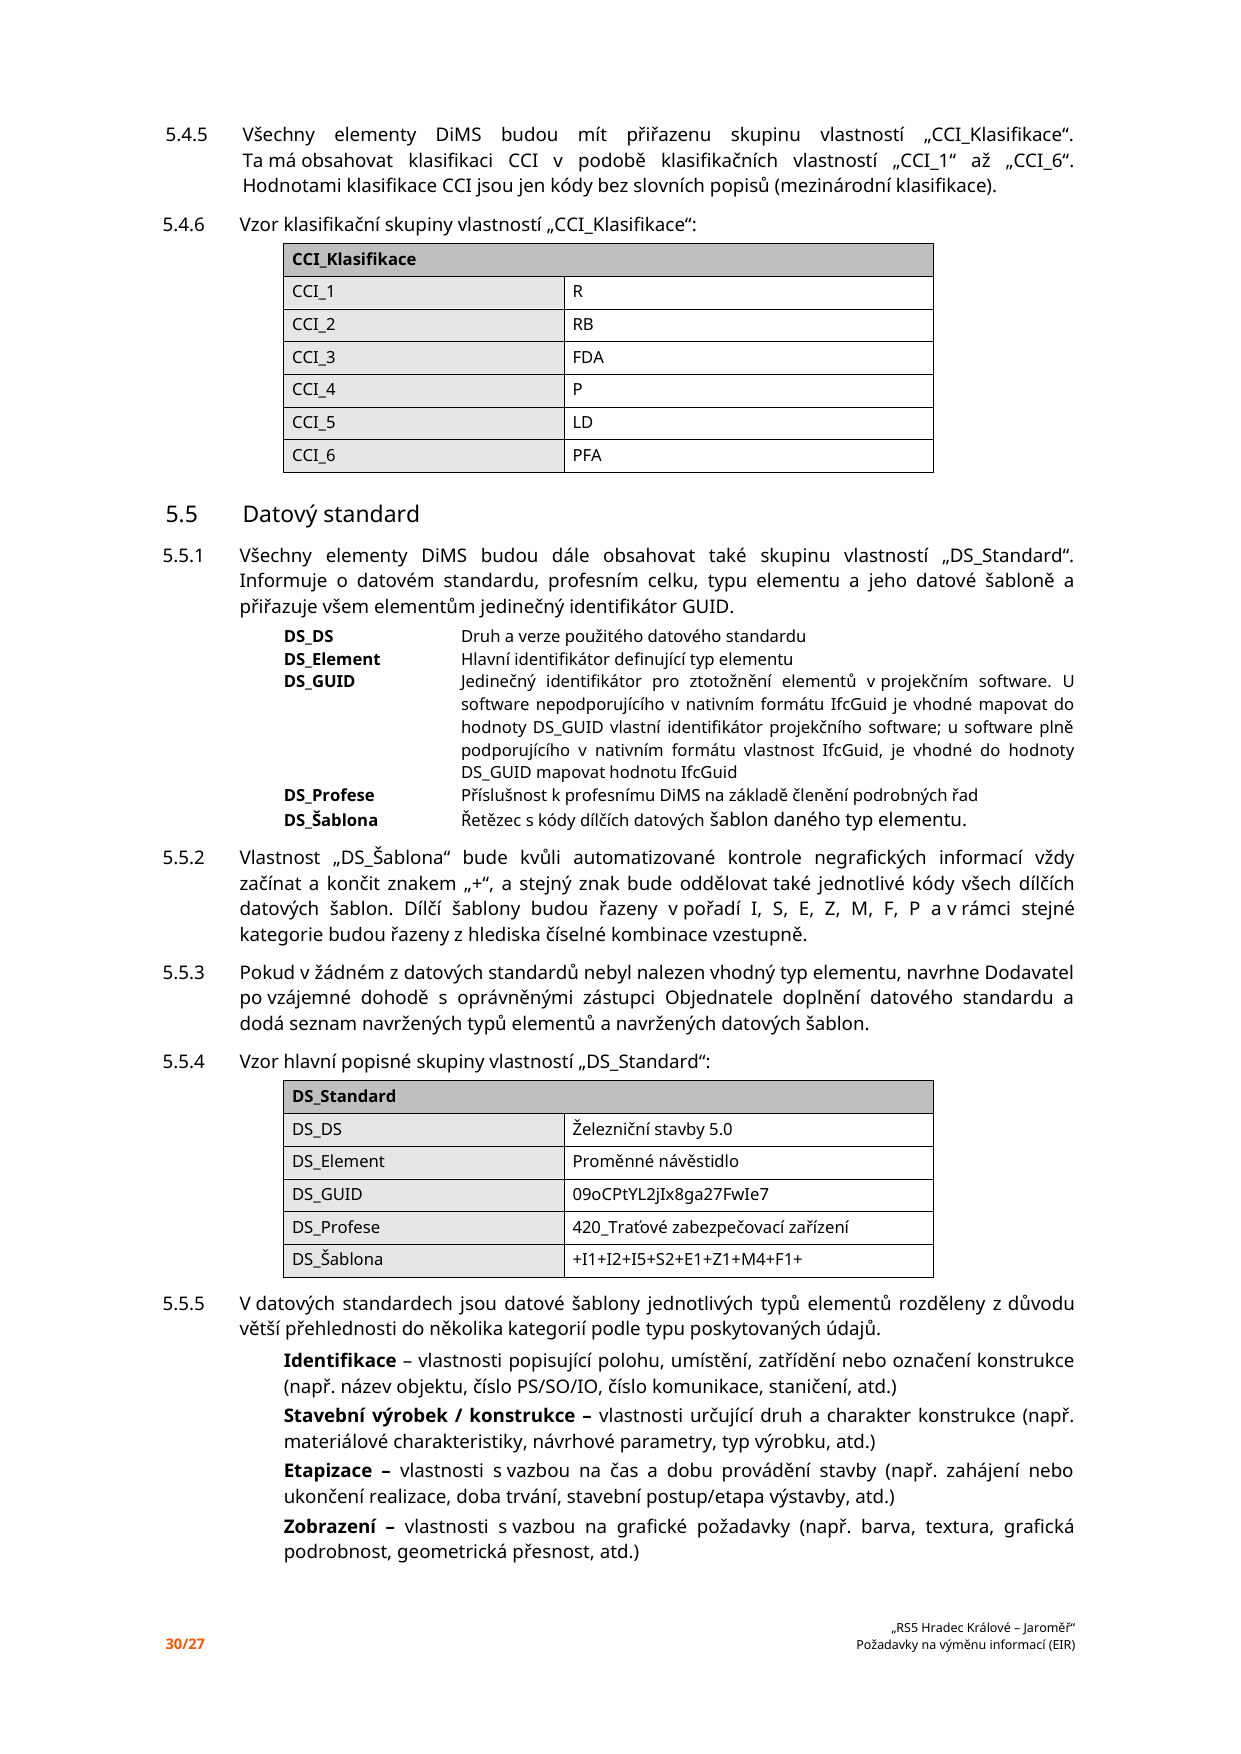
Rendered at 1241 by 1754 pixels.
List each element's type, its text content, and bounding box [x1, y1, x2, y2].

text Vlastnost „DS_Šablona“ bude kvůli automatizované kontrole negrafických informací vždy začínat a končit znakem „+“, a stejný znak bude oddělovat také jednotlivé kódy všech dílčích datových šablon. Dílčí šablony budou řazeny v pořadí I, S, E, Z, M, F, P a v rámci stejné kategorie budou řazeny z hlediska číselné kombinace vzestupně. [162, 844, 1075, 946]
table_cell DS_Element [284, 1147, 564, 1178]
text Vzor hlavní popisné skupiny vlastností „DS_Standard“: [162, 1048, 1075, 1073]
list DS_DS Druh a verze použitého datového standardu [283, 625, 1075, 647]
table_cell CCI_3 [284, 342, 564, 374]
table_cell RB [565, 310, 933, 341]
table_header DS_Standard [284, 1081, 933, 1113]
list DS_Šablona Řetězec s kódy dílčích datových šablon daného typ elementu. [283, 806, 1075, 832]
table_cell CCI_2 [284, 310, 564, 341]
table_cell DS_DS [284, 1114, 564, 1146]
text V datových standardech jsou datové šablony jednotlivých typů elementů rozděleny z důvodu větší přehlednosti do několika kategorií podle typu poskytovaných údajů. [162, 1290, 1075, 1341]
text Datový standard [165, 498, 1075, 529]
table_cell FDA [565, 342, 933, 374]
table_cell 09oCPtYL2jIx8ga27FwIe7 [565, 1180, 933, 1211]
table_cell DS_Profese [284, 1212, 564, 1244]
table_cell CCI_5 [284, 408, 564, 439]
text Vzor klasifikační skupiny vlastností „CCI_Klasifikace“: [162, 211, 1075, 236]
table_cell CCI_6 [284, 440, 564, 472]
table_cell PFA [565, 440, 933, 472]
list Identifikace – vlastnosti popisující polohu, umístění, zatřídění nebo označení konstrukce (např. název objektu, číslo PS/SO/IO, číslo komunikace, staničení, atd.) [283, 1347, 1075, 1398]
list DS_GUID Jedinečný identifikátor pro ztotožnění elementů v projekčním software. U software nepodporujícího v nativním formátu IfcGuid je vhodné mapovat do hodnoty DS_GUID vlastní identifikátor projekčního software; u software plně podporujícího v nativním formátu vlastnost IfcGuid, je vhodné do hodnoty DS_GUID mapovat hodnotu IfcGuid [283, 670, 1075, 784]
table_cell +I1+I2+I5+S2+E1+Z1+M4+F1+ [565, 1245, 933, 1277]
text Všechny elementy DiMS budou mít přiřazenu skupinu vlastností „CCI_Klasifikace“. Ta má obsahovat klasifikaci CCI v podobě klasifikačních vlastností „CCI_1“ až „CCI_6“. Hodnotami klasifikace CCI jsou jen kódy bez slovních popisů (mezinárodní klasifikace). [165, 122, 1075, 198]
text Všechny elementy DiMS budou dále obsahovat také skupinu vlastností „DS_Standard“. Informuje o datovém standardu, profesním celku, typu elementu a jeho datové šabloně a přiřazuje všem elementům jedinečný identifikátor GUID. [162, 542, 1075, 618]
text Pokud v žádném z datových standardů nebyl nalezen vhodný typ elementu, navrhne Dodavatel po vzájemné dohodě s oprávněnými zástupci Objednatele doplnění datového standardu a dodá seznam navržených typů elementů a navržených datových šablon. [162, 959, 1075, 1036]
table_cell CCI_4 [284, 375, 564, 407]
table_cell P [565, 375, 933, 407]
table_cell DS_Šablona [284, 1245, 564, 1277]
table_cell Proměnné návěstidlo [565, 1147, 933, 1178]
table_cell CCI_1 [284, 277, 564, 308]
list Stavební výrobek / konstrukce – vlastnosti určující druh a charakter konstrukce (např. materiálové charakteristiky, návrhové parametry, typ výrobku, atd.) [283, 1403, 1075, 1454]
table_cell R [565, 277, 933, 308]
list DS_Element Hlavní identifikátor definující typ elementu [283, 647, 1075, 670]
table_cell 420_Traťové zabezpečovací zařízení [565, 1212, 933, 1244]
list DS_Profese Příslušnost k profesnímu DiMS na základě členění podrobných řad [283, 784, 1075, 806]
table_header CCI_Klasifikace [284, 244, 933, 276]
table_cell LD [565, 408, 933, 439]
list Zobrazení – vlastnosti s vazbou na grafické požadavky (např. barva, textura, grafická podrobnost, geometrická přesnost, atd.) [283, 1513, 1075, 1564]
table_cell DS_GUID [284, 1180, 564, 1211]
table_cell Železniční stavby 5.0 [565, 1114, 933, 1146]
list Etapizace – vlastnosti s vazbou na čas a dobu provádění stavby (např. zahájení nebo ukončení realizace, doba trvání, stavební postup/etapa výstavby, atd.) [283, 1458, 1075, 1509]
